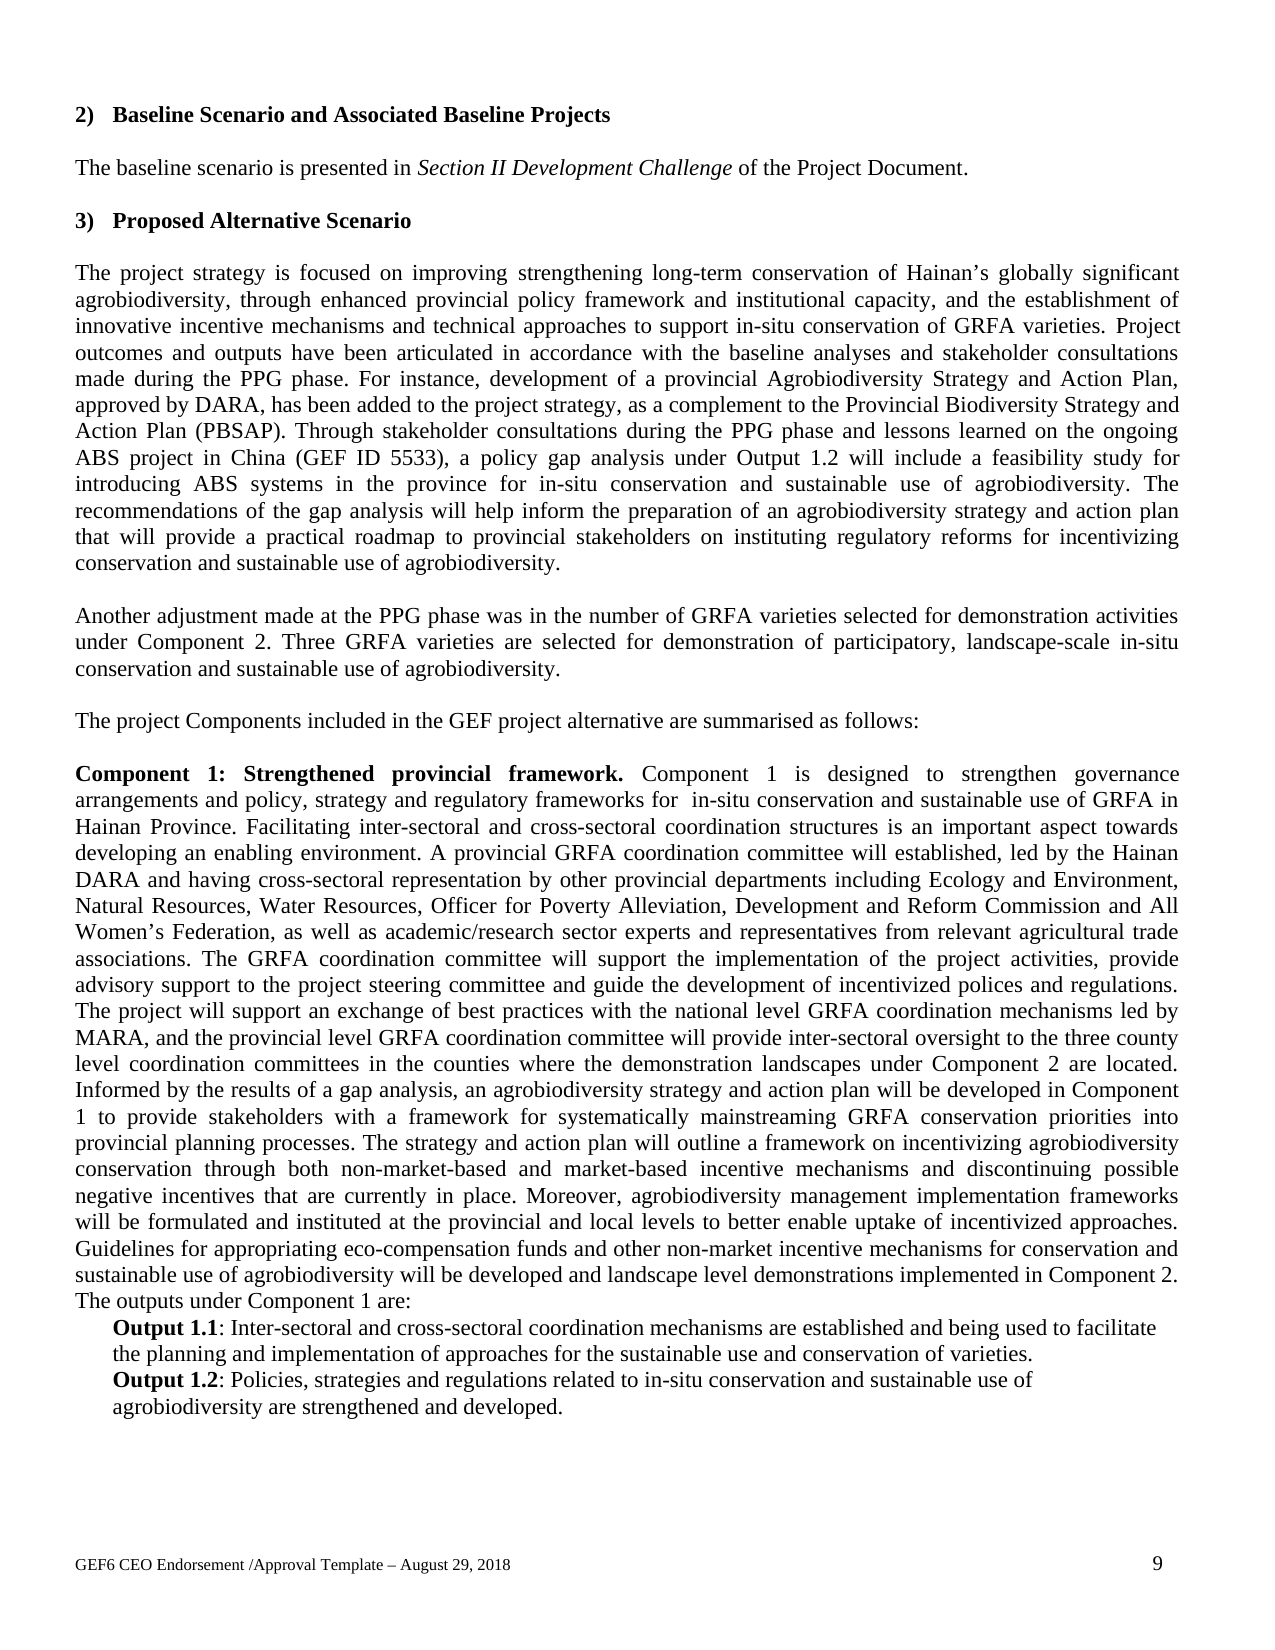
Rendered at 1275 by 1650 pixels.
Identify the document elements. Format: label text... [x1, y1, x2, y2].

list Baseline Scenario and Associated Baseline Projects [75, 101, 1181, 128]
text Another adjustment made at the PPG phase was in the number of GRFA varieties selected for demonstration activities under Component 2. Three GRFA varieties are selected for demonstration of participatory, landscape-scale in-situ conservation and sustainable use of agrobiodiversity. [75, 602, 1181, 681]
text Output 1.1: Inter-sectoral and cross-sectoral coordination mechanisms are established and being used to facilitate the planning and implementation of approaches for the sustainable use and conservation of varieties. [112, 1314, 1181, 1366]
text Component 1: Strengthened provincial framework. Component 1 is designed to strengthen governance arrangements and policy, strategy and regulatory frameworks for in-situ conservation and sustainable use of GRFA in Hainan Province. Facilitating inter-sectoral and cross-sectoral coordination structures is an important aspect towards developing an enabling environment. A provincial GRFA coordination committee will established, led by the Hainan DARA and having cross-sectoral representation by other provincial departments including Ecology and Environment, Natural Resources, Water Resources, Officer for Poverty Alleviation, Development and Reform Commission and All Women’s Federation, as well as academic/research sector experts and representatives from relevant agricultural trade associations. The GRFA coordination committee will support the implementation of the project activities, provide advisory support to the project steering committee and guide the development of incentivized polices and regulations. The project will support an exchange of best practices with the national level GRFA coordination mechanisms led by MARA, and the provincial level GRFA coordination committee will provide inter-sectoral oversight to the three county level coordination committees in the counties where the demonstration landscapes under Component 2 are located. Informed by the results of a gap analysis, an agrobiodiversity strategy and action plan will be developed in Component 1 to provide stakeholders with a framework for systematically mainstreaming GRFA conservation priorities into provincial planning processes. The strategy and action plan will outline a framework on incentivizing agrobiodiversity conservation through both non-market-based and market-based incentive mechanisms and discontinuing possible negative incentives that are currently in place. Moreover, agrobiodiversity management implementation frameworks will be formulated and instituted at the provincial and local levels to better enable uptake of incentivized approaches. Guidelines for appropriating eco-compensation funds and other non-market incentive mechanisms for conservation and sustainable use of agrobiodiversity will be developed and landscape level demonstrations implemented in Component 2. The outputs under Component 1 are: [75, 760, 1181, 1314]
text The baseline scenario is presented in Section II Development Challenge of the Project Document. [75, 154, 1181, 180]
text The project Components included in the GEF project alternative are summarised as follows: [75, 707, 1181, 734]
list Proposed Alternative Scenario [75, 207, 1181, 233]
text The project strategy is focused on improving strengthening long-term conservation of Hainan’s globally significant agrobiodiversity, through enhanced provincial policy framework and institutional capacity, and the establishment of innovative incentive mechanisms and technical approaches to support in-situ conservation of GRFA varieties. Project outcomes and outputs have been articulated in accordance with the baseline analyses and stakeholder consultations made during the PPG phase. For instance, development of a provincial Agrobiodiversity Strategy and Action Plan, approved by DARA, has been added to the project strategy, as a complement to the Provincial Biodiversity Strategy and Action Plan (PBSAP). Through stakeholder consultations during the PPG phase and lessons learned on the ongoing ABS project in China (GEF ID 5533), a policy gap analysis under Output 1.2 will include a feasibility study for introducing ABS systems in the province for in-situ conservation and sustainable use of agrobiodiversity. The recommendations of the gap analysis will help inform the preparation of an agrobiodiversity strategy and action plan that will provide a practical roadmap to provincial stakeholders on instituting regulatory reforms for incentivizing conservation and sustainable use of agrobiodiversity. [75, 259, 1181, 576]
text Output 1.2: Policies, strategies and regulations related to in-situ conservation and sustainable use of agrobiodiversity are strengthened and developed. [112, 1366, 1181, 1419]
